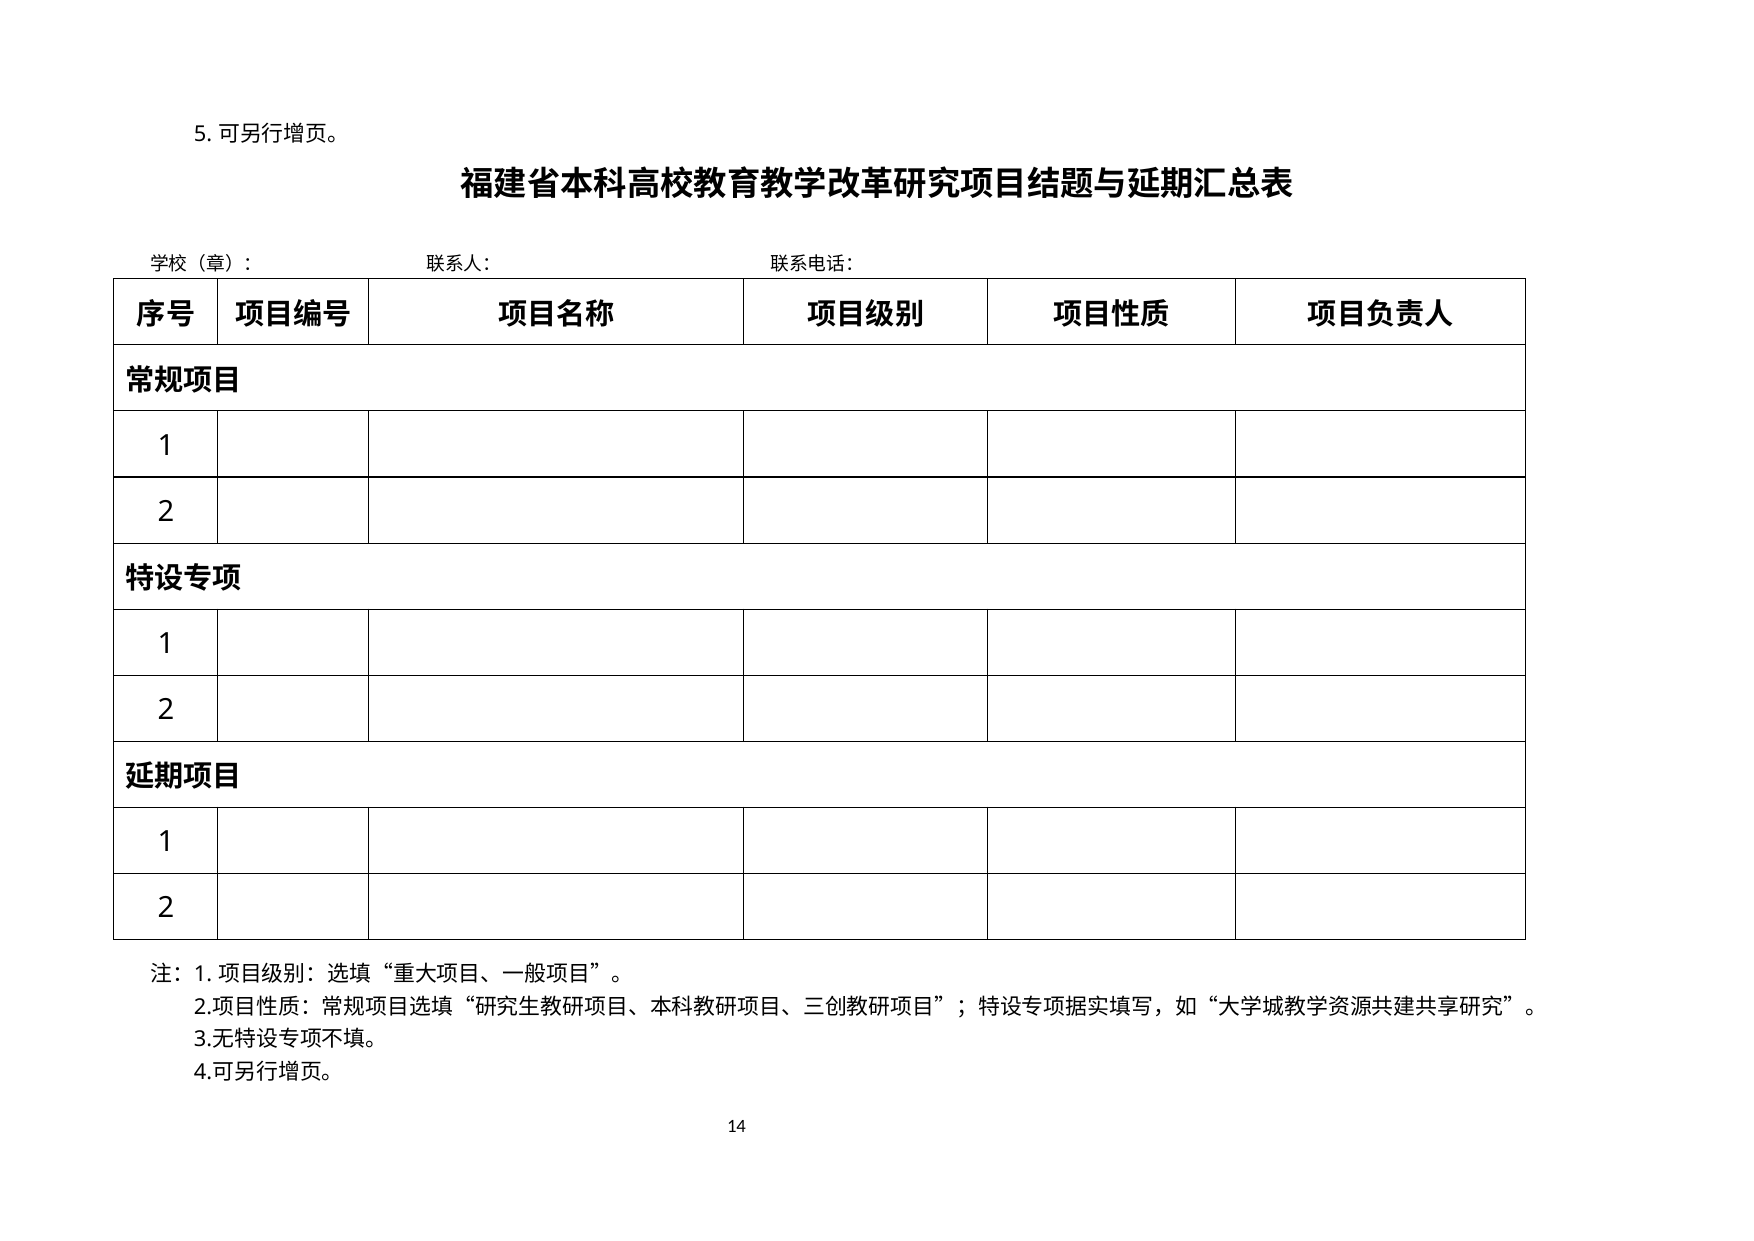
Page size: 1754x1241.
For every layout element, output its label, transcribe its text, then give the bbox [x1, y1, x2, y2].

table_cell 2 [114, 874, 217, 939]
table_cell [369, 411, 743, 476]
table_header 序号 [114, 279, 217, 344]
table_cell [218, 478, 368, 542]
list 3.无特设专项不填。 [150, 1021, 1604, 1053]
table_cell [369, 610, 743, 674]
table_cell [988, 610, 1235, 674]
table_cell [988, 874, 1235, 939]
table_cell [744, 676, 987, 741]
table_cell 延期项目 [114, 742, 1525, 807]
table_cell [218, 676, 368, 741]
table_cell [988, 808, 1235, 873]
table_cell 1 [114, 808, 217, 873]
table_cell [218, 808, 368, 873]
table_cell [988, 411, 1235, 476]
table_cell [369, 676, 743, 741]
table_header 项目级别 [744, 279, 987, 344]
table_cell [218, 411, 368, 476]
table_cell [744, 808, 987, 873]
table_cell [369, 478, 743, 542]
table_cell [988, 676, 1235, 741]
table_cell [744, 478, 987, 542]
list 注：1. 项目级别：选填“重大项目、一般项目”。 [150, 956, 1604, 988]
table_cell [369, 874, 743, 939]
table_cell [744, 610, 987, 674]
list 2.项目性质：常规项目选填“研究生教研项目、本科教研项目、三创教研项目”；特设专项据实填写，如“大学城教学资源共建共享研究”。 [150, 988, 1604, 1021]
table_cell 特设专项 [114, 544, 1525, 608]
table_cell [744, 874, 987, 939]
table_cell 1 [114, 411, 217, 476]
table_cell [1236, 610, 1525, 674]
table_cell [1236, 676, 1525, 741]
table_cell [369, 808, 743, 873]
table_cell [744, 411, 987, 476]
text 福建省本科高校教育教学改革研究项目结题与延期汇总表 [150, 148, 1604, 213]
table_cell 2 [114, 676, 217, 741]
table_header 项目编号 [218, 279, 368, 344]
table_cell 2 [114, 478, 217, 542]
table_cell [218, 874, 368, 939]
table_cell [218, 610, 368, 674]
list 5. 可另行增页。 [150, 116, 1604, 148]
text 学校（章）： 联系人： 联系电话： [150, 246, 1604, 278]
table_header 项目负责人 [1236, 279, 1525, 344]
table_header 项目名称 [369, 279, 743, 344]
list 4.可另行增页。 [150, 1053, 1604, 1086]
table_cell 常规项目 [114, 345, 1525, 410]
table_cell [1236, 411, 1525, 476]
table_cell [1236, 874, 1525, 939]
table_cell 1 [114, 610, 217, 674]
table_header 项目性质 [988, 279, 1235, 344]
table_cell [988, 478, 1235, 542]
table_cell [1236, 478, 1525, 542]
table_cell [1236, 808, 1525, 873]
